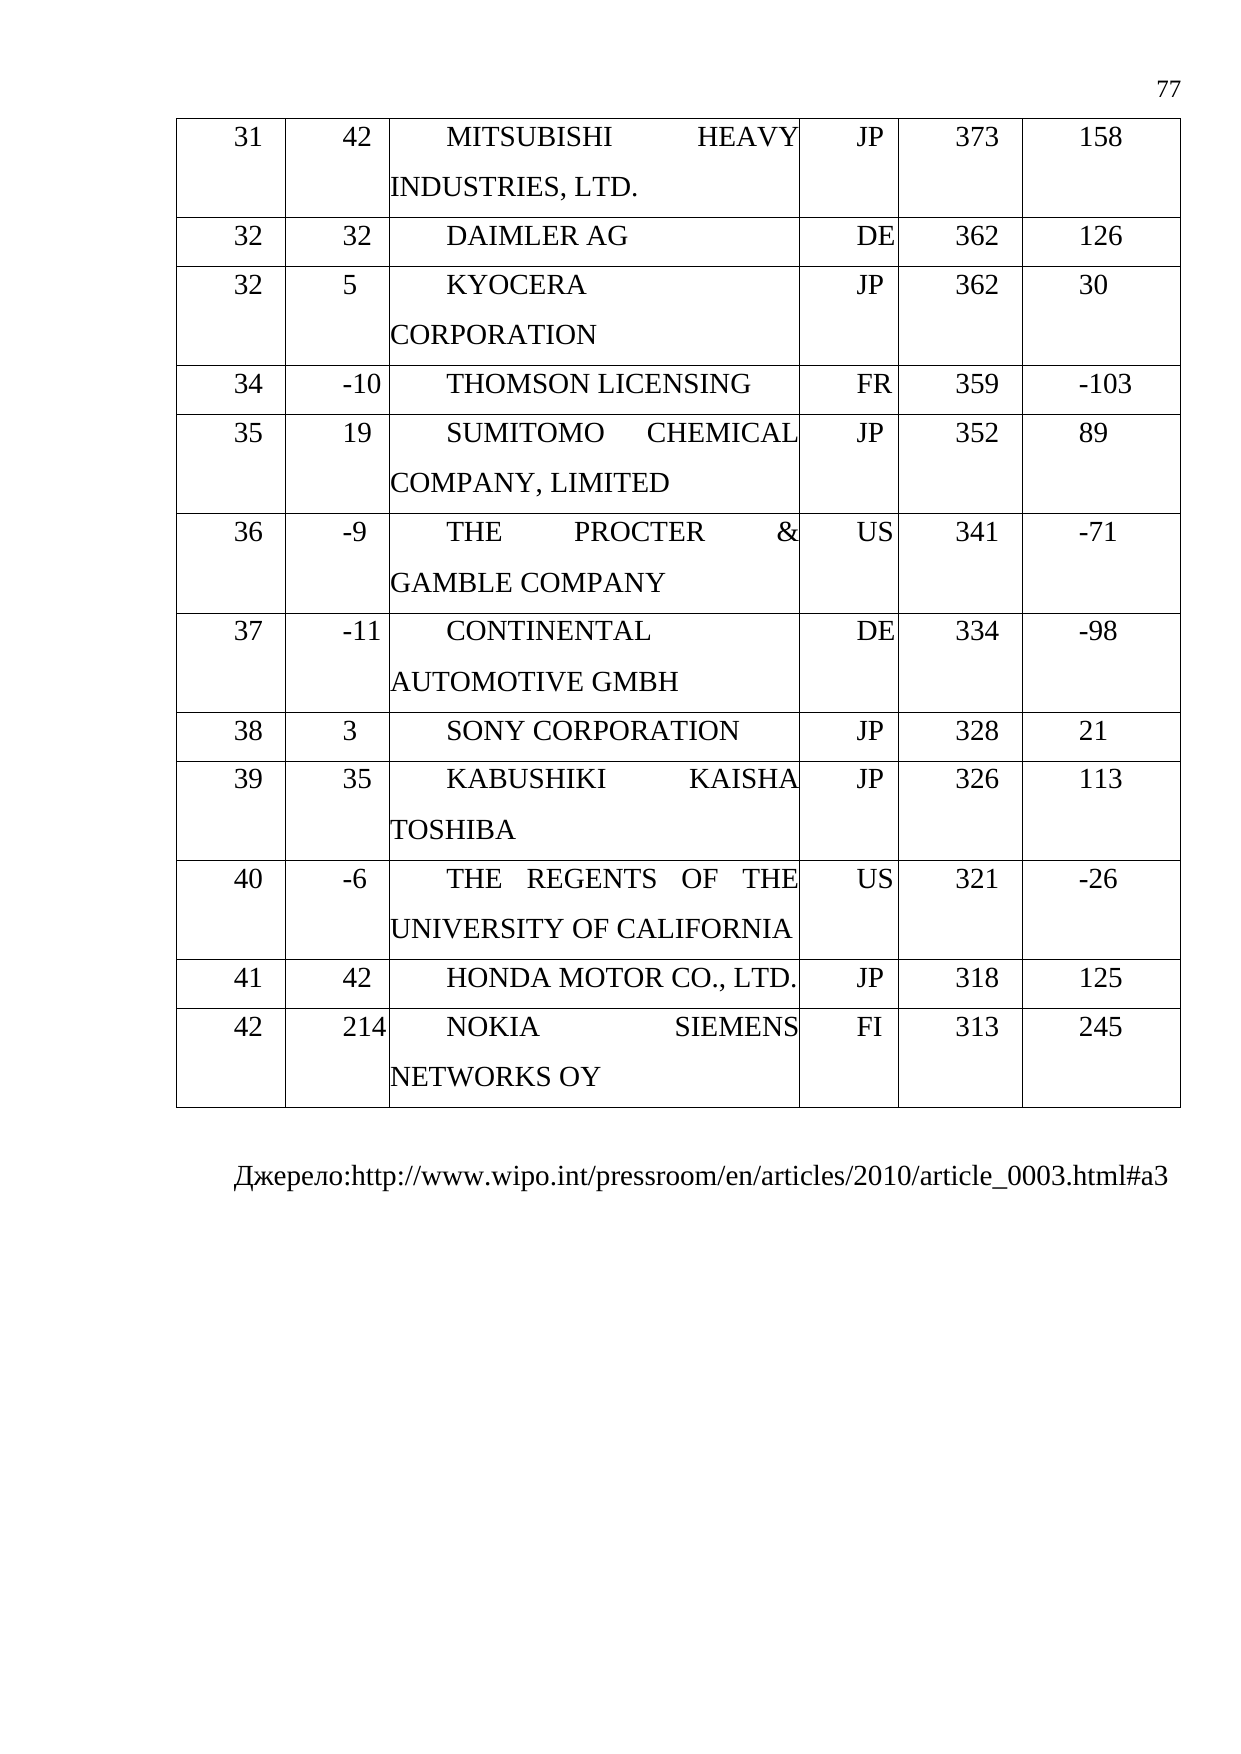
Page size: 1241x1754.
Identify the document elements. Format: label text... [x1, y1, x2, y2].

table_cell FR [800, 366, 898, 414]
table_cell -98 [1023, 614, 1180, 712]
table_cell 42 [286, 119, 389, 217]
table_cell 89 [1023, 415, 1180, 513]
table_cell -103 [1023, 366, 1180, 414]
table_cell 359 [899, 366, 1022, 414]
table_cell KYOCERA CORPORATION [390, 267, 799, 365]
table_cell 373 [899, 119, 1022, 217]
table_cell 321 [899, 861, 1022, 959]
table_cell 35 [177, 415, 285, 513]
table_cell 326 [899, 762, 1022, 860]
table_cell US [800, 514, 898, 612]
table_cell 32 [177, 267, 285, 365]
table_cell 328 [899, 713, 1022, 761]
table_cell 214 [286, 1009, 389, 1107]
table_cell 362 [899, 218, 1022, 266]
table_cell 3 [286, 713, 389, 761]
table_cell 318 [899, 960, 1022, 1008]
table_cell CONTINENTAL AUTOMOTIVE GMBH [390, 614, 799, 712]
table_cell JP [800, 415, 898, 513]
table_cell DAIMLER AG [390, 218, 799, 266]
text Джерело:http://www.wipo.int/pressroom/en/articles/2010/article_0003.html#a3 [177, 1158, 1181, 1192]
table_cell HONDA MOTOR CO., LTD. [390, 960, 799, 1008]
table_cell NOKIA SIEMENS NETWORKS OY [390, 1009, 799, 1107]
table_cell DE [800, 614, 898, 712]
table_cell 126 [1023, 218, 1180, 266]
table_cell 158 [1023, 119, 1180, 217]
table_cell 35 [286, 762, 389, 860]
table_cell 245 [1023, 1009, 1180, 1107]
table_cell 32 [286, 218, 389, 266]
table_cell 40 [177, 861, 285, 959]
table_cell 32 [177, 218, 285, 266]
table_cell 334 [899, 614, 1022, 712]
table_cell DE [800, 218, 898, 266]
table_cell JP [800, 713, 898, 761]
table_cell JP [800, 960, 898, 1008]
table_cell THE REGENTS OF THE UNIVERSITY OF CALIFORNIA [390, 861, 799, 959]
table_cell 37 [177, 614, 285, 712]
table_cell -71 [1023, 514, 1180, 612]
table_cell -9 [286, 514, 389, 612]
table_cell -6 [286, 861, 389, 959]
table_cell 5 [286, 267, 389, 365]
table_cell 341 [899, 514, 1022, 612]
table_cell 113 [1023, 762, 1180, 860]
table_cell 41 [177, 960, 285, 1008]
table_cell 352 [899, 415, 1022, 513]
table_cell -10 [286, 366, 389, 414]
table_cell JP [800, 267, 898, 365]
table_cell 362 [899, 267, 1022, 365]
table_cell FI [800, 1009, 898, 1107]
table_cell KABUSHIKI KAISHA TOSHIBA [390, 762, 799, 860]
table_cell -11 [286, 614, 389, 712]
table_cell SUMITOMO CHEMICAL COMPANY, LIMITED [390, 415, 799, 513]
table_cell MITSUBISHI HEAVY INDUSTRIES, LTD. [390, 119, 799, 217]
table_cell THE PROCTER & GAMBLE COMPANY [390, 514, 799, 612]
table_cell 21 [1023, 713, 1180, 761]
table_cell 31 [177, 119, 285, 217]
table_cell 313 [899, 1009, 1022, 1107]
table_cell JP [800, 762, 898, 860]
table_cell 19 [286, 415, 389, 513]
table_cell 42 [286, 960, 389, 1008]
table_cell 42 [177, 1009, 285, 1107]
table_cell US [800, 861, 898, 959]
table_cell SONY CORPORATION [390, 713, 799, 761]
table_cell 34 [177, 366, 285, 414]
table_cell 36 [177, 514, 285, 612]
table_cell JP [800, 119, 898, 217]
table_cell -26 [1023, 861, 1180, 959]
table_cell THOMSON LICENSING [390, 366, 799, 414]
table_cell 38 [177, 713, 285, 761]
table_cell 125 [1023, 960, 1180, 1008]
table_cell 30 [1023, 267, 1180, 365]
table_cell 39 [177, 762, 285, 860]
